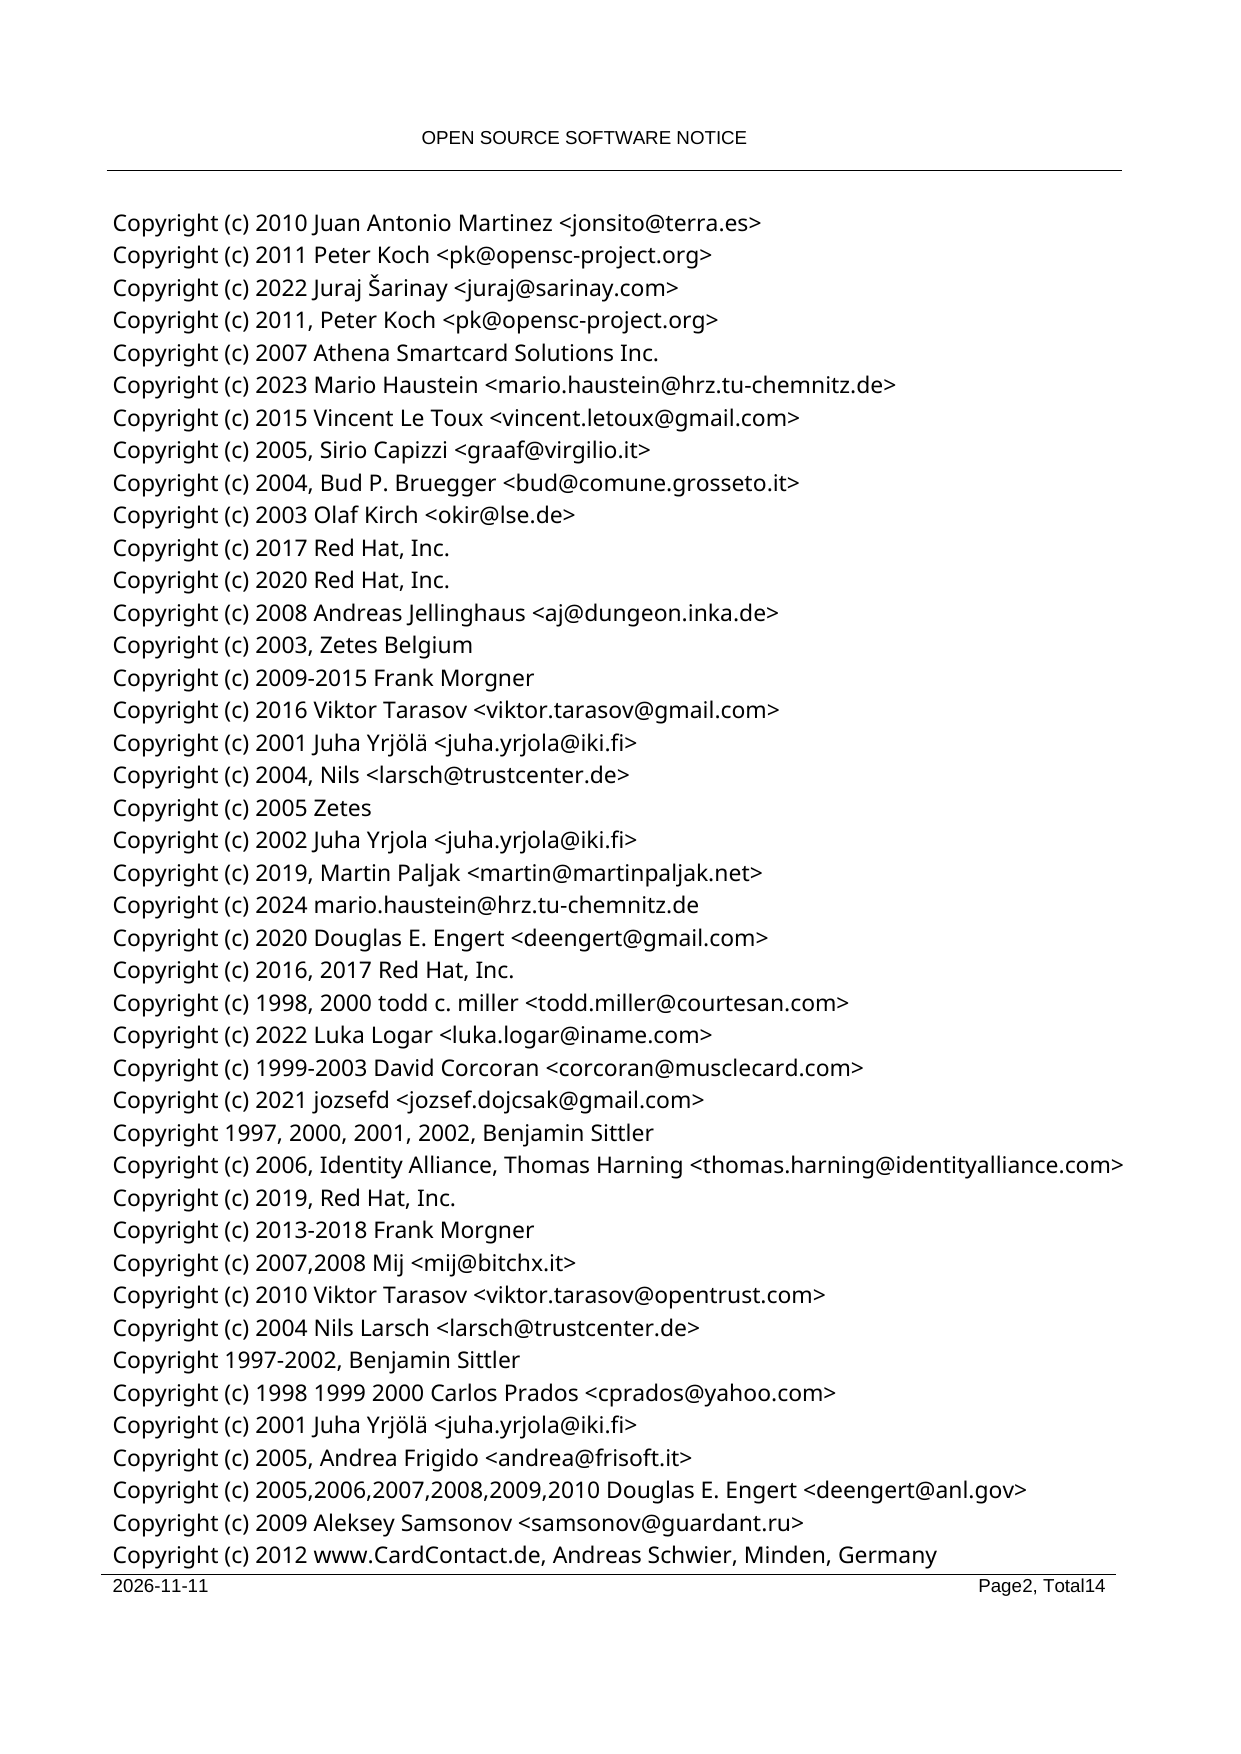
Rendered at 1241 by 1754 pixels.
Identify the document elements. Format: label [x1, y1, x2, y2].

text [112, 206, 1128, 1571]
